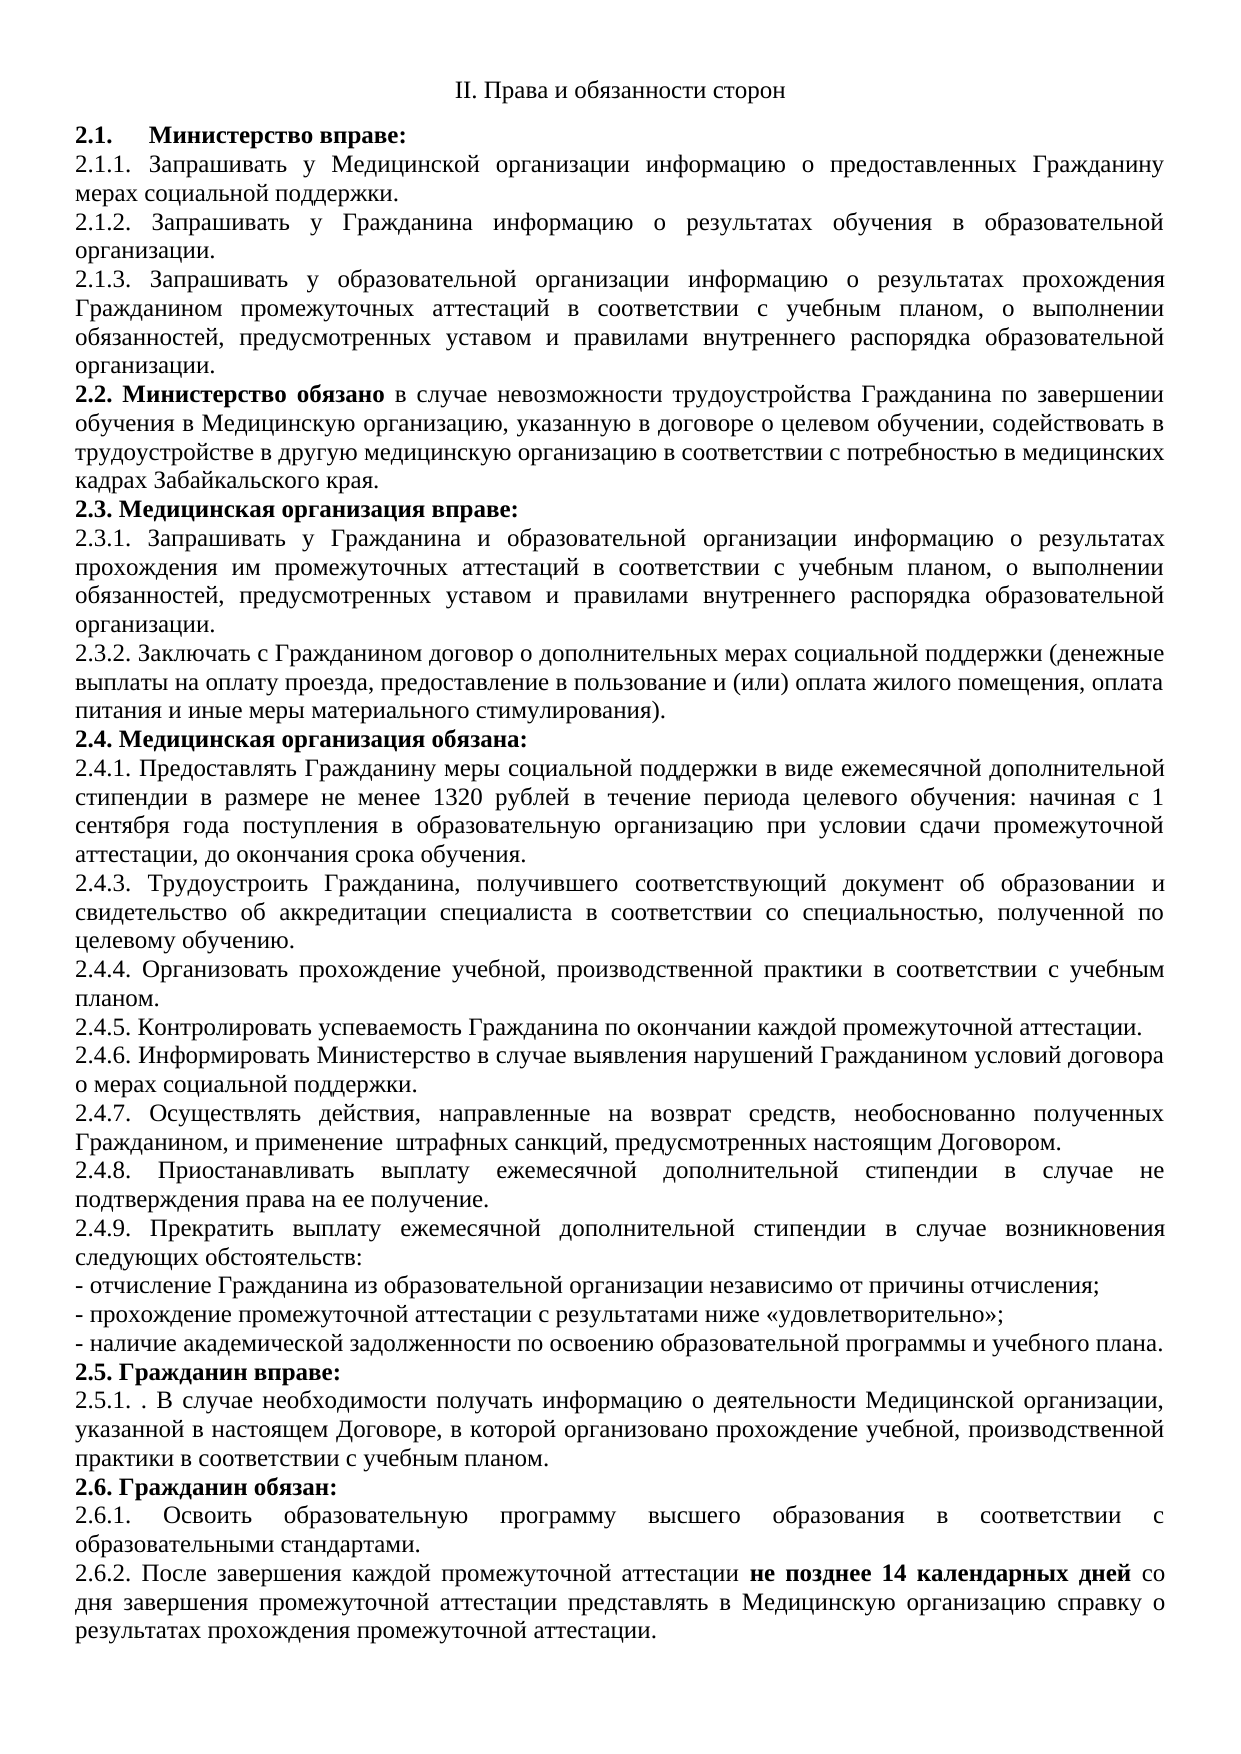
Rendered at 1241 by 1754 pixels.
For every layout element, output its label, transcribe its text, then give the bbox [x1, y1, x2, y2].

text 2.6.2. После завершения каждой промежуточной аттестации не позднее 14 календарных дней со дня завершения промежуточной аттестации представлять в Медицинскую организацию справку о результатах прохождения промежуточной аттестации. [75, 1558, 1165, 1644]
text 2.4. Медицинская организация обязана: [75, 724, 1165, 753]
text 2.6.1. Освоить образовательную программу высшего образования в соответствии с образовательными стандартами. [75, 1501, 1165, 1558]
text 2.4.1. Предоставлять Гражданину меры социальной поддержки в виде ежемесячной дополнительной стипендии в размере не менее 1320 рублей в течение периода целевого обучения: начиная с 1 сентября года поступления в образовательную организацию при условии сдачи промежуточной аттестации, до окончания срока обучения. [75, 753, 1165, 868]
text 2.4.8. Приостанавливать выплату ежемесячной дополнительной стипендии в случае не подтверждения права на ее получение. [75, 1156, 1165, 1213]
text 2.3. Медицинская организация вправе: [75, 494, 1165, 523]
text 2.4.3. Трудоустроить Гражданина, получившего соответствующий документ об образовании и свидетельство об аккредитации специалиста в соответствии со специальностью, полученной по целевому обучению. [75, 868, 1165, 954]
text 2.3.1. Запрашивать у Гражданина и образовательной организации информацию о результатах прохождения им промежуточных аттестаций в соответствии с учебным планом, о выполнении обязанностей, предусмотренных уставом и правилами внутреннего распорядка образовательной организации. [75, 523, 1165, 638]
text 2.1.3. Запрашивать у образовательной организации информацию о результатах прохождения Гражданином промежуточных аттестаций в соответствии с учебным планом, о выполнении обязанностей, предусмотренных уставом и правилами внутреннего распорядка образовательной организации. [75, 264, 1165, 379]
text 2.4.9. Прекратить выплату ежемесячной дополнительной стипендии в случае возникновения следующих обстоятельств: [75, 1213, 1165, 1271]
text 2.4.7. Осуществлять действия, направленные на возврат средств, необоснованно полученных Гражданином, и применение штрафных санкций, предусмотренных настоящим Договором. [75, 1098, 1165, 1156]
text 2.6. Гражданин обязан: [75, 1472, 1165, 1501]
text - прохождение промежуточной аттестации с результатами ниже «удовлетворительно»; [75, 1299, 1165, 1328]
list Министерство вправе: [75, 121, 1165, 149]
text 2.4.4. Организовать прохождение учебной, производственной практики в соответствии с учебным планом. [75, 954, 1165, 1012]
text 2.5. Гражданин вправе: [75, 1357, 1165, 1386]
text - наличие академической задолженности по освоению образовательной программы и учебного плана. [75, 1328, 1165, 1357]
list Запрашивать у Медицинской организации информацию о предоставленных Гражданину мерах социальной поддержки. [75, 149, 1165, 207]
text - отчисление Гражданина из образовательной организации независимо от причины отчисления; [75, 1271, 1165, 1299]
text 2.4.5. Контролировать успеваемость Гражданина по окончании каждой промежуточной аттестации. [75, 1012, 1165, 1041]
text 2.5.1. . В случае необходимости получать информацию о деятельности Медицинской организации, указанной в настоящем Договоре, в которой организовано прохождение учебной, производственной практики в соответствии с учебным планом. [75, 1386, 1165, 1472]
text 2.4.6. Информировать Министерство в случае выявления нарушений Гражданином условий договора о мерах социальной поддержки. [75, 1041, 1165, 1098]
text II. Права и обязанности сторон [75, 75, 1165, 104]
text 2.3.2. Заключать с Гражданином договор о дополнительных мерах социальной поддержки (денежные выплаты на оплату проезда, предоставление в пользование и (или) оплата жилого помещения, оплата питания и иные меры материального стимулирования). [75, 638, 1165, 724]
text 2.1.2. Запрашивать у Гражданина информацию о результатах обучения в образовательной организации. [75, 207, 1165, 264]
text 2.2. Министерство обязано в случае невозможности трудоустройства Гражданина по завершении обучения в Медицинскую организацию, указанную в договоре о целевом обучении, содействовать в трудоустройстве в другую медицинскую организацию в соответствии с потребностью в медицинских кадрах Забайкальского края. [75, 379, 1165, 494]
